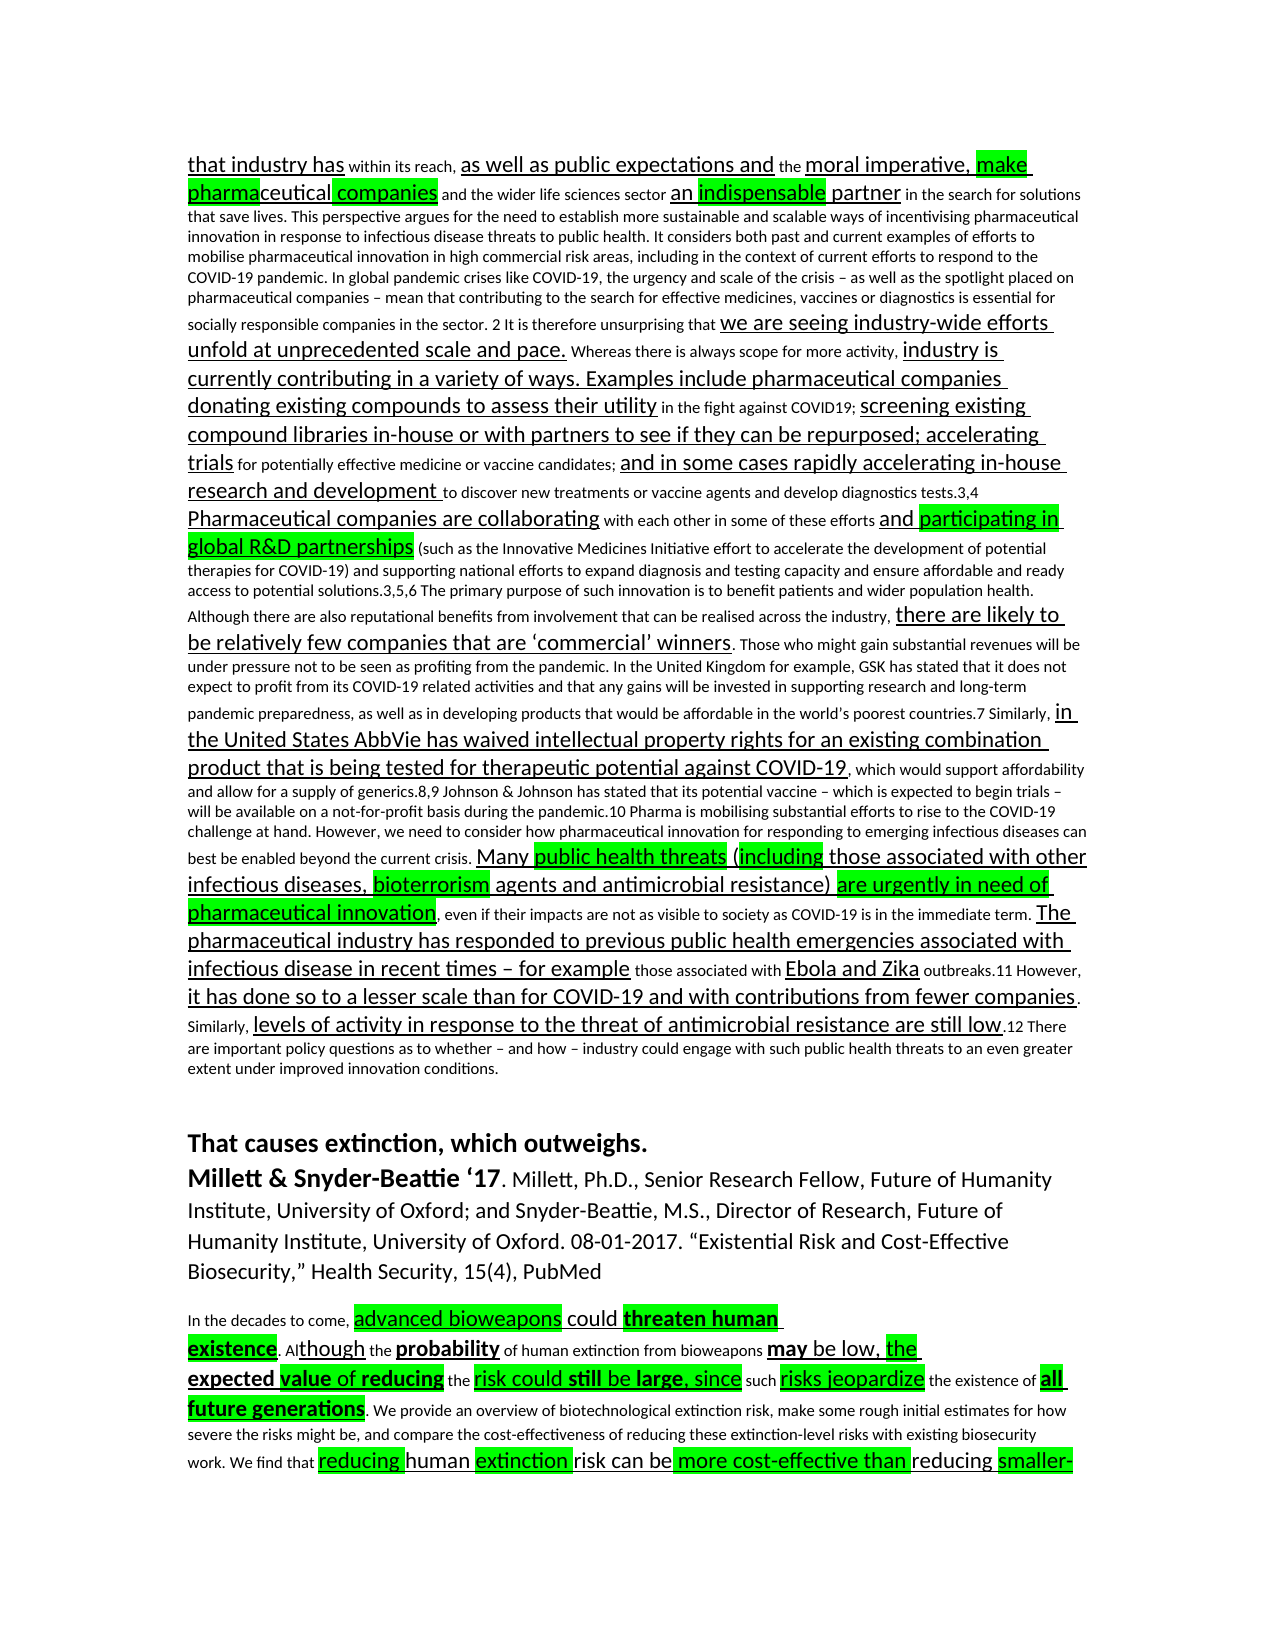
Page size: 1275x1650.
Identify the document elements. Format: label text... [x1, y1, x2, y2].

text Millett & Snyder-Beattie ‘17. Millett, Ph.D., Senior Research Fellow, Future of Humanity Institute, University of Oxford; and Snyder-Beattie, M.S., Director of Research, Future of Humanity Institute, University of Oxford. 08-01-2017. “Existential Risk and Cost-Effective Biosecurity,” Health Security, 15(4), PubMed [187, 1161, 1087, 1285]
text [187, 1304, 1087, 1474]
text That causes extinction, which outweighs. [187, 1126, 1087, 1159]
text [187, 150, 1087, 1079]
